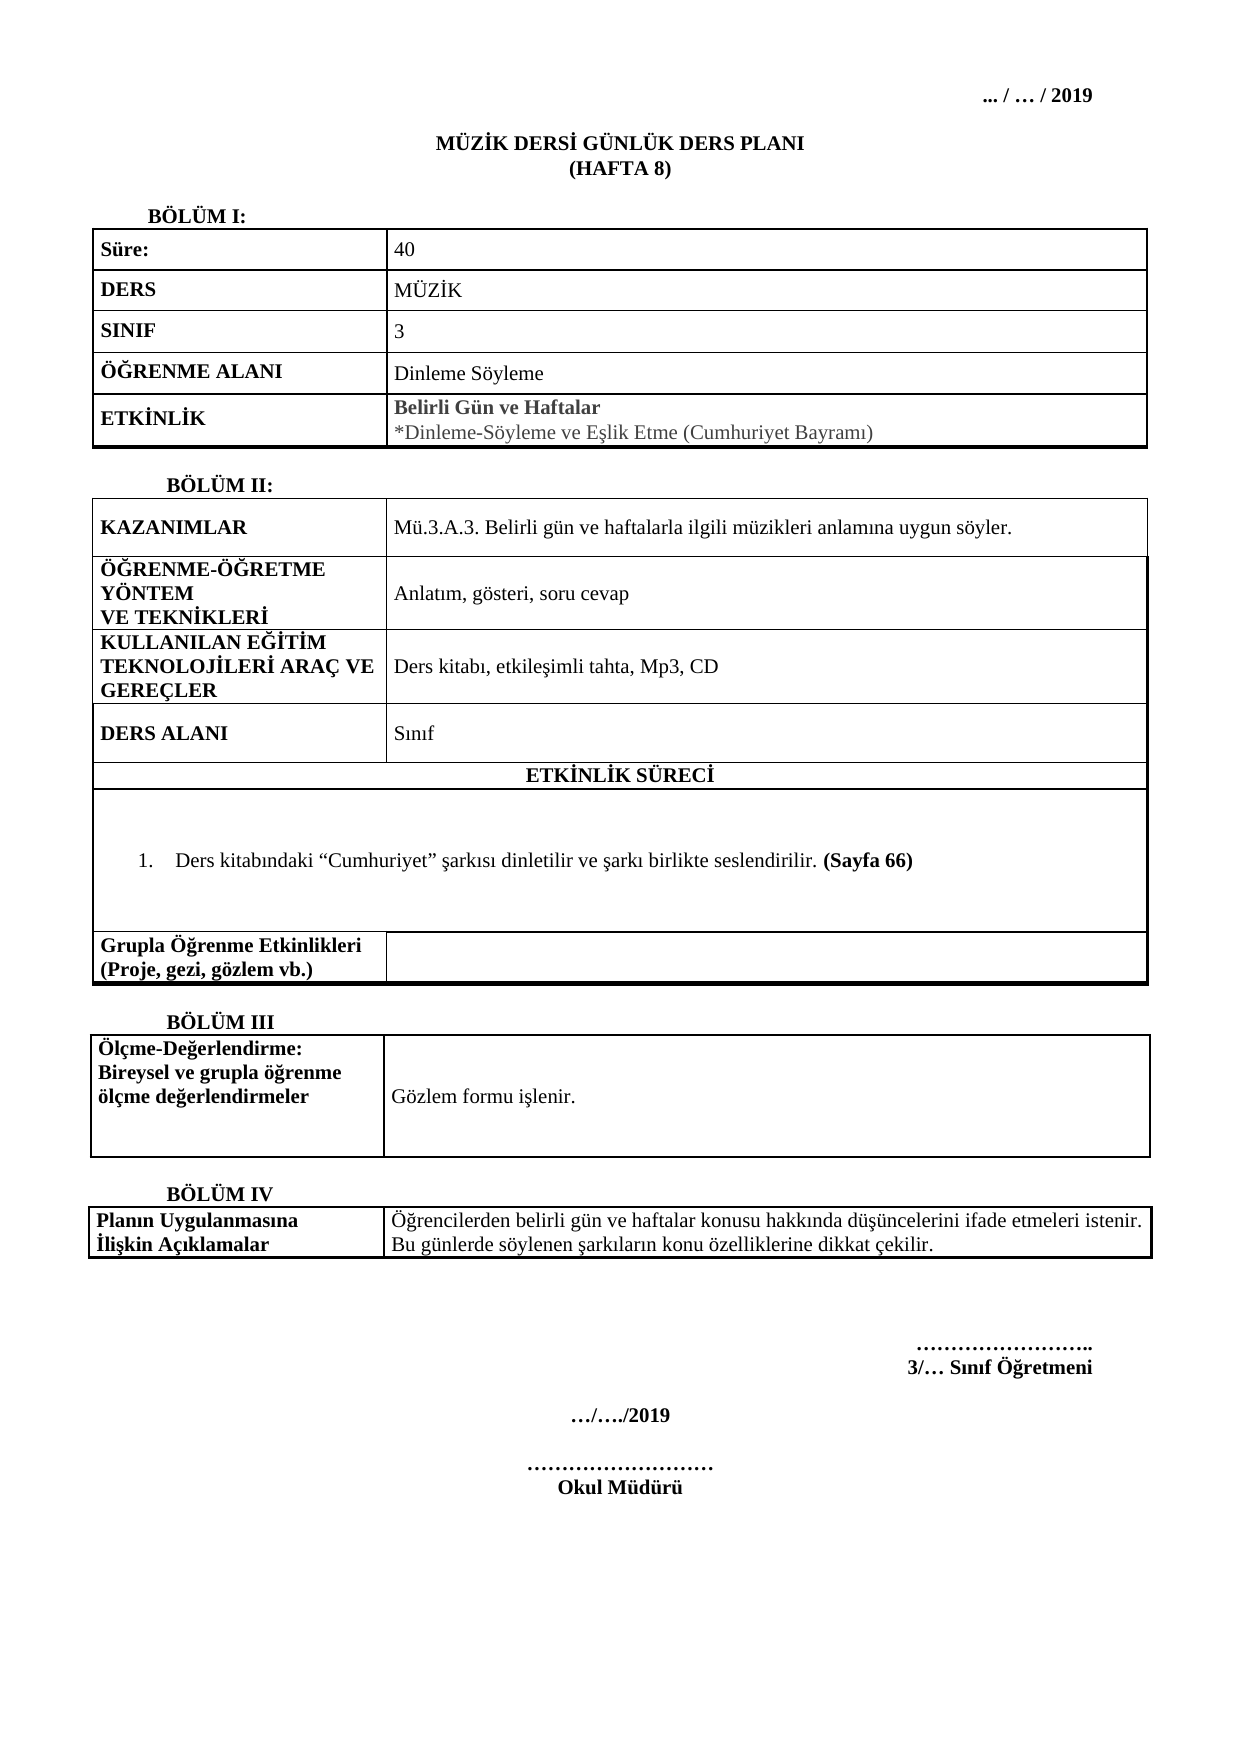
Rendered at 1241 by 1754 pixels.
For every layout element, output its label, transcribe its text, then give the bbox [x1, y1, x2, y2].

table_header 40 [388, 230, 1146, 269]
table_header Süre: [94, 230, 386, 269]
text Okul Müdürü [148, 1475, 1093, 1499]
table_header KAZANIMLAR [93, 499, 386, 556]
table_cell MÜZİK [388, 271, 1146, 310]
text ... / … / 2019 [148, 83, 1093, 107]
subtitle BÖLÜM III [148, 1009, 1093, 1034]
table_cell DERS [94, 271, 386, 310]
table_cell Grupla Öğrenme Etkinlikleri (Proje, gezi, gözlem vb.) [94, 932, 386, 981]
table_cell Anlatım, gösteri, soru cevap [387, 557, 1146, 629]
table_cell KULLANILAN EĞİTİM TEKNOLOJİLERİ ARAÇ VE GEREÇLER [93, 630, 386, 702]
text BÖLÜM II: [148, 473, 1093, 497]
table_header Gözlem formu işlenir. [385, 1036, 1149, 1156]
text BÖLÜM I: [148, 203, 1093, 228]
table_cell ETKİNLİK [94, 395, 386, 444]
table_cell Dinleme Söyleme [388, 353, 1146, 393]
table_cell 3 [388, 311, 1146, 352]
table_cell Belirli Gün ve Haftalar *Dinleme-Söyleme ve Eşlik Etme (Cumhuriyet Bayramı) [388, 395, 1146, 444]
text …/…./2019 [148, 1403, 1093, 1427]
text MÜZİK DERSİ GÜNLÜK DERS PLANI [148, 131, 1093, 155]
table_cell Sınıf [387, 704, 1146, 762]
table_cell Ders kitabındaki “Cumhuriyet” şarkısı dinletilir ve şarkı birlikte seslendirilir. (Sayfa 66) [94, 790, 1146, 931]
table_header Öğrencilerden belirli gün ve haftalar konusu hakkında düşüncelerini ifade etmeleri istenir. Bu günlerde söylenen şarkıların konu özelliklerine dikkat çekilir. [385, 1208, 1150, 1256]
table_cell SINIF [94, 311, 386, 352]
table_cell DERS ALANI [94, 704, 386, 762]
table_cell [387, 933, 1146, 981]
text 3/… Sınıf Öğretmeni [148, 1355, 1093, 1379]
table_cell ETKİNLİK SÜRECİ [94, 763, 1146, 787]
table_cell Ders kitabı, etkileşimli tahta, Mp3, CD [387, 630, 1146, 702]
table_header Ölçme-Değerlendirme: Bireysel ve grupla öğrenme ölçme değerlendirmeler [92, 1036, 383, 1156]
text (HAFTA 8) [148, 155, 1093, 179]
text ……………………… [148, 1451, 1093, 1475]
table_header Mü.3.A.3. Belirli gün ve haftalarla ilgili müzikleri anlamına uygun söyler. [387, 499, 1147, 556]
table_cell ÖĞRENME-ÖĞRETME YÖNTEM VE TEKNİKLERİ [93, 557, 386, 629]
table_cell ÖĞRENME ALANI [94, 353, 386, 393]
subtitle BÖLÜM IV [148, 1182, 1093, 1206]
table_header Planın Uygulanmasına İlişkin Açıklamalar [90, 1208, 383, 1256]
text …………………….. [148, 1331, 1093, 1355]
